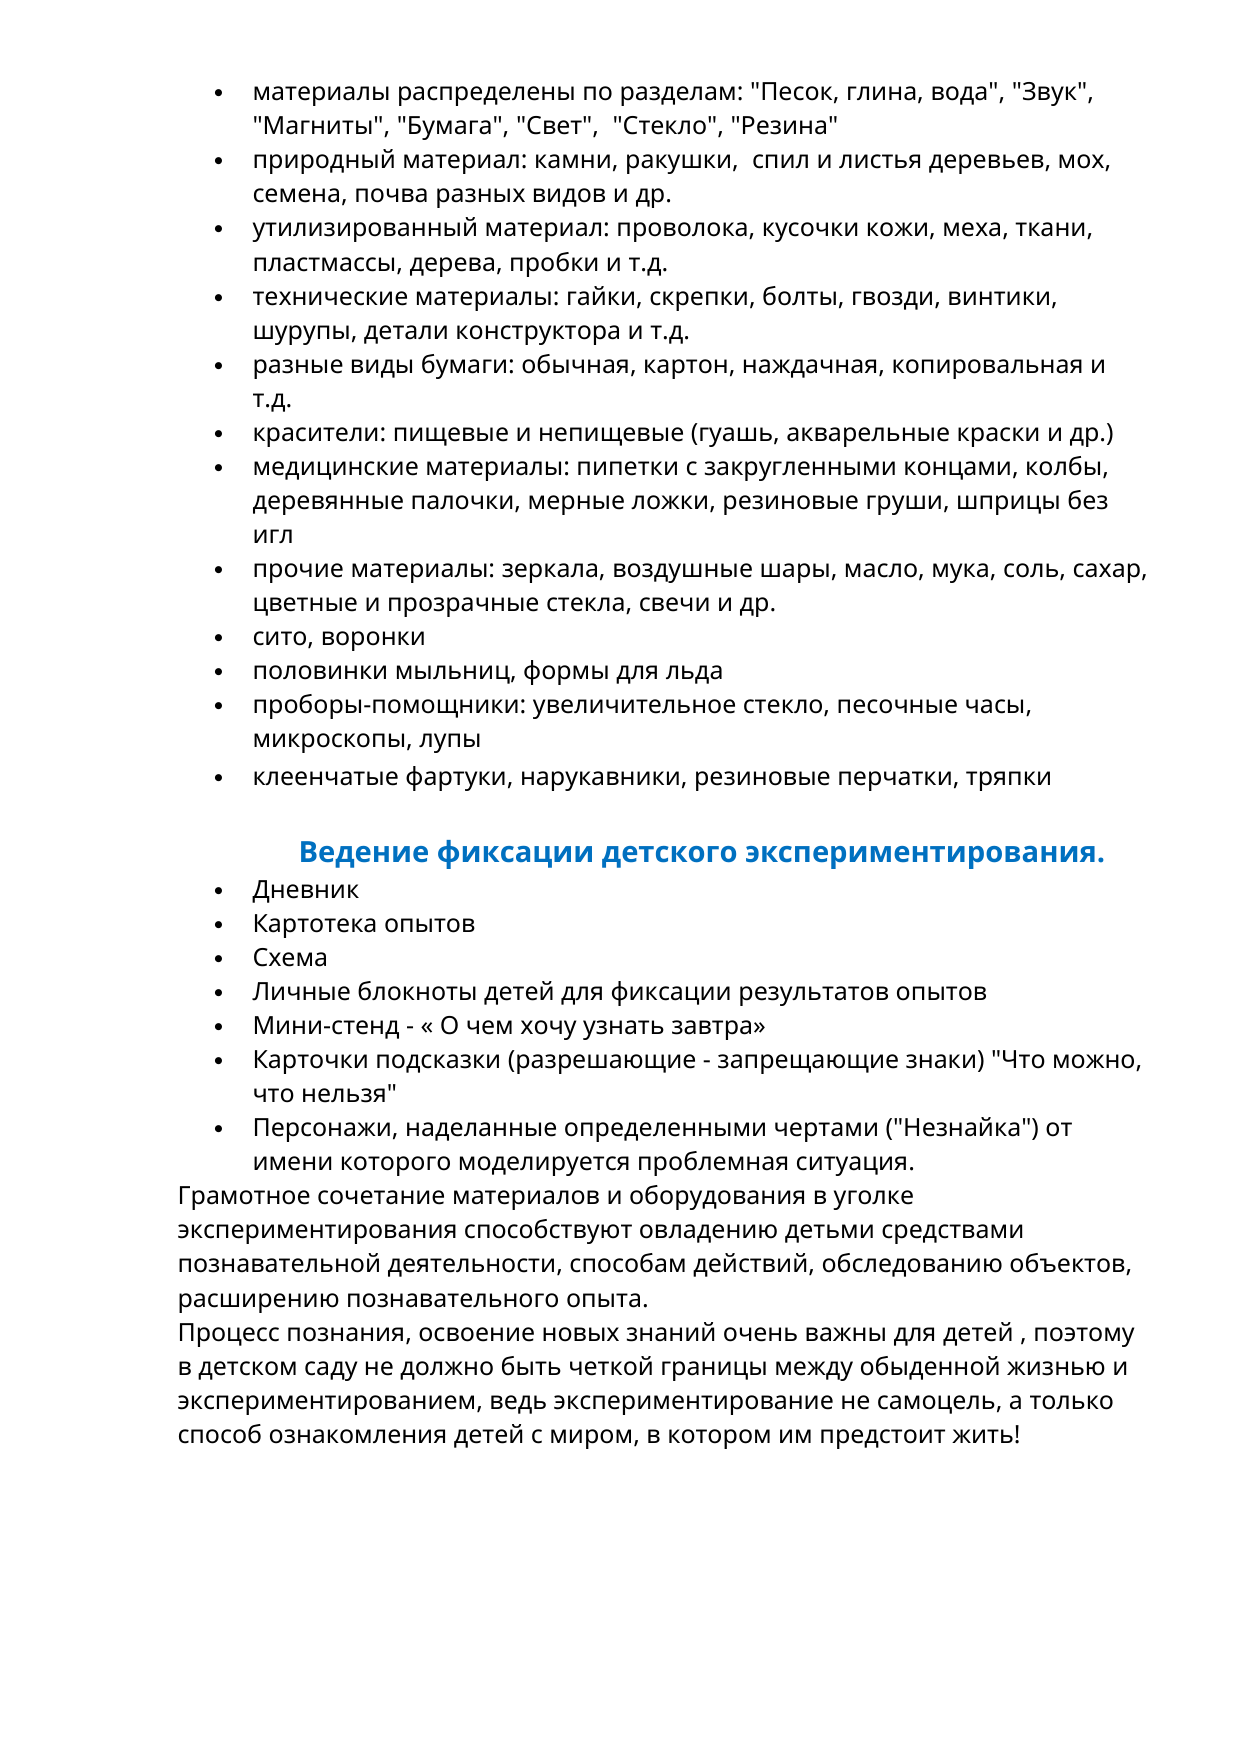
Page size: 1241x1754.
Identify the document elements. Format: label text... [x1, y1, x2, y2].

list Мини-стенд - « О чем хочу узнать завтра» [215, 1008, 1152, 1042]
list природный материал: камни, ракушки, спил и листья деревьев, мох, семена, почва разных видов и др. [215, 142, 1152, 210]
list Схема [215, 939, 1152, 974]
list красители: пищевые и непищевые (гуашь, акварельные краски и др.) [215, 414, 1152, 448]
list технические материалы: гайки, скрепки, болты, гвозди, винтики, шурупы, детали конструктора и т.д. [215, 278, 1152, 346]
list прочие материалы: зеркала, воздушные шары, масло, мука, соль, сахар, цветные и прозрачные стекла, свечи и др. [215, 551, 1152, 619]
list проборы-помощники: увеличительное стекло, песочные часы, микроскопы, лупы [215, 687, 1152, 755]
list материалы распределены по разделам: "Песок, глина, вода", "Звук", "Магниты", "Бумага", "Свет", "Стекло", "Резина" [215, 74, 1152, 142]
list Личные блокноты детей для фиксации результатов опытов [215, 974, 1152, 1008]
list сито, воронки [215, 619, 1152, 653]
list разные виды бумаги: обычная, картон, наждачная, копировальная и т.д. [215, 346, 1152, 414]
list утилизированный материал: проволока, кусочки кожи, меха, ткани, пластмассы, дерева, пробки и т.д. [215, 210, 1152, 278]
text Процесс познания, освоение новых знаний очень важны для детей , поэтому в детском саду не должно быть четкой границы между обыденной жизнью и экспериментированием, ведь экспериментирование не самоцель, а только способ ознакомления детей с миром, в котором им предстоит жить! [177, 1314, 1152, 1451]
list половинки мыльниц, формы для льда [215, 653, 1152, 687]
text Грамотное сочетание материалов и оборудования в уголке экспериментирования способствуют овладению детьми средствами познавательной деятельности, способам действий, обследованию объектов, расширению познавательного опыта. [177, 1178, 1152, 1314]
list Дневник [215, 871, 1152, 906]
list Персонажи, наделанные определенными чертами ("Незнайка") от имени которого моделируется проблемная ситуация. [215, 1110, 1152, 1178]
text Ведение фиксации детского экспериментирования. [252, 832, 1152, 871]
list Картотека опытов [215, 906, 1152, 939]
list Карточки подсказки (разрешающие - запрещающие знаки) "Что можно, что нельзя" [215, 1042, 1152, 1110]
list медицинские материалы: пипетки с закругленными концами, колбы, деревянные палочки, мерные ложки, резиновые груши, шприцы без игл [215, 448, 1152, 551]
list клеенчатые фартуки, нарукавники, резиновые перчатки, тряпки [215, 755, 1152, 793]
